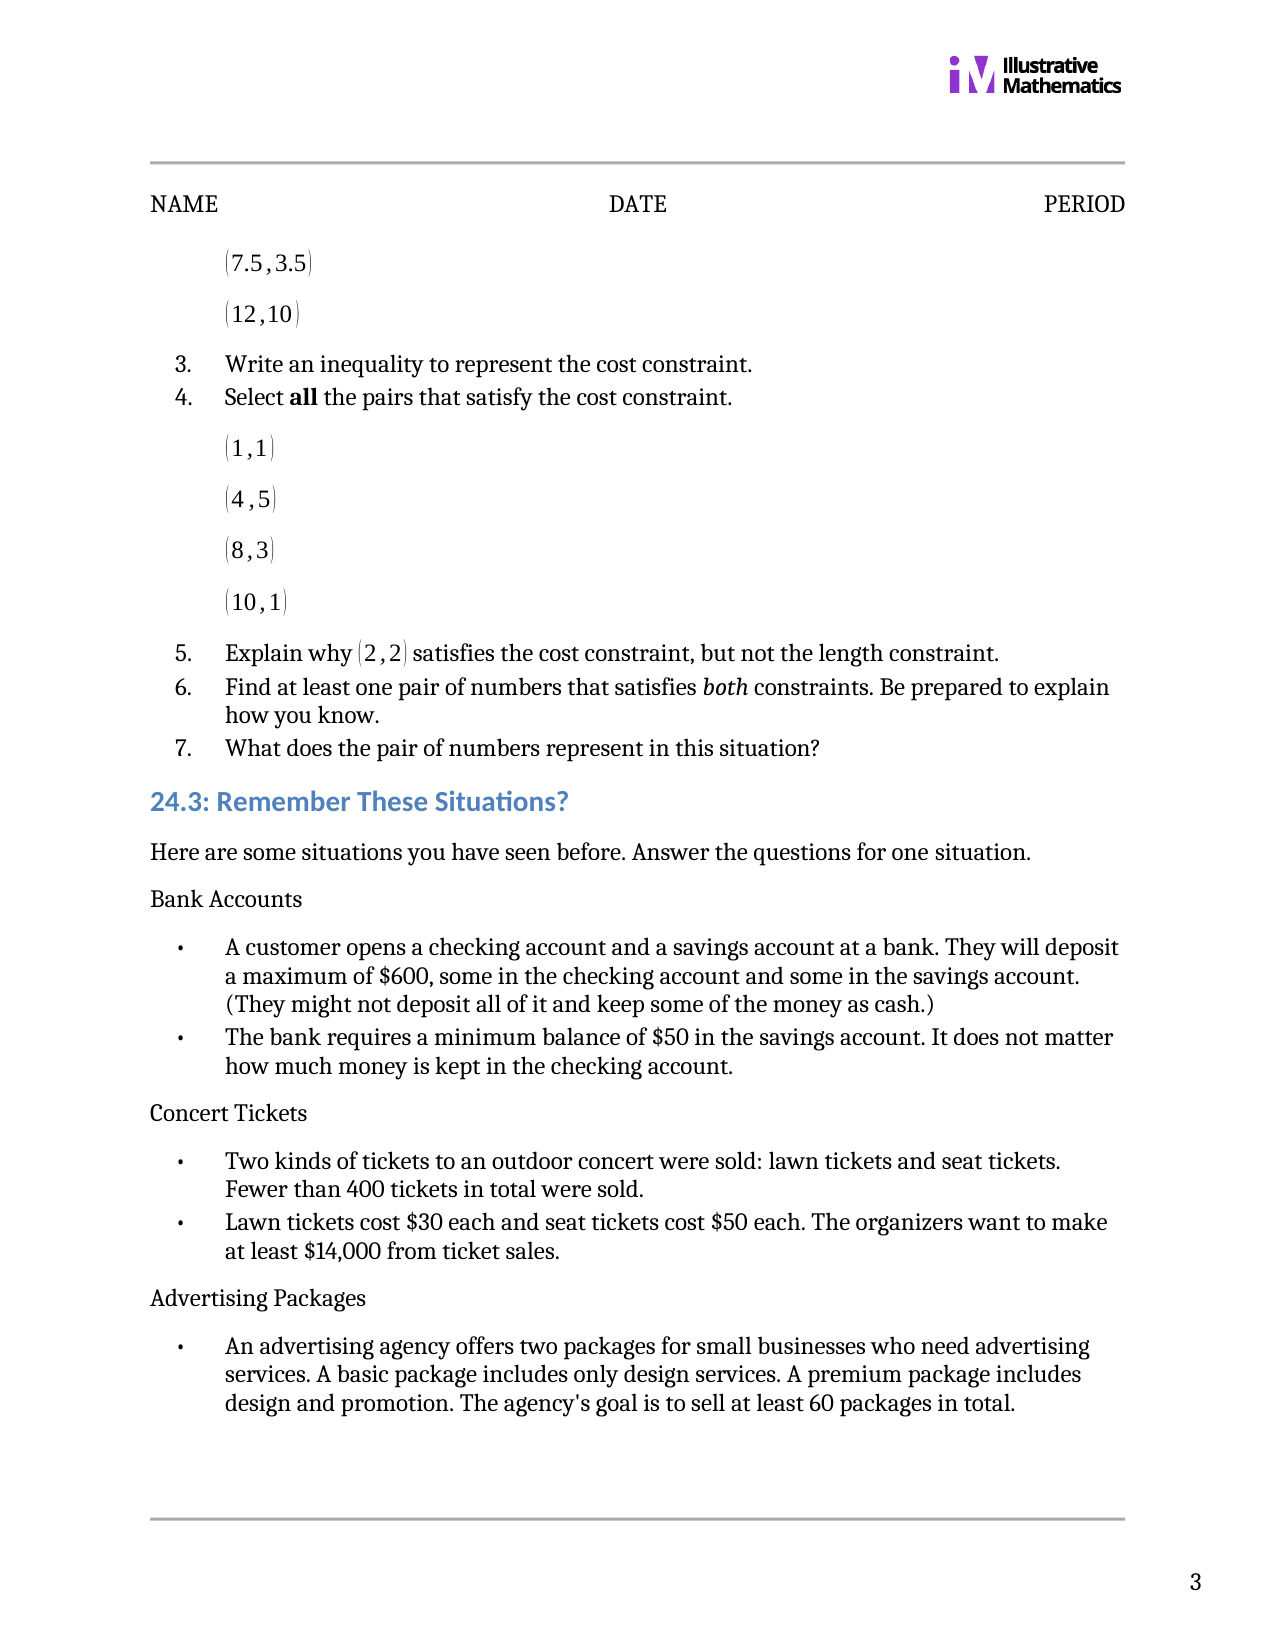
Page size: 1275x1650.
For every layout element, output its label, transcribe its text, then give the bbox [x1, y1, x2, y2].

list An advertising agency offers two packages for small businesses who need advertising services. A basic package includes only design services. A premium package includes design and promotion. The agency's goal is to sell at least 60 packages in total. [175, 1332, 1125, 1418]
list What does the pair of numbers represent in this situation? [175, 734, 1125, 763]
list Explain why satisfies the cost constraint, but not the length constraint. [175, 638, 1125, 669]
list Write an inequality to represent the cost constraint. [175, 350, 1125, 379]
list Select all the pairs that satisfy the cost constraint. [175, 383, 1125, 412]
list Two kinds of tickets to an outdoor concert were sold: lawn tickets and seat tickets. Fewer than 400 tickets in total were sold. [175, 1147, 1125, 1204]
list A customer opens a checking account and a savings account at a bank. They will deposit a maximum of $600, some in the checking account and some in the savings account. (They might not deposit all of it and keep some of the money as cash.) [175, 933, 1125, 1019]
text Bank Accounts [150, 885, 1125, 914]
text Concert Tickets [150, 1099, 1125, 1128]
picture [949, 55, 1121, 93]
subtitle 24.3: Remember These Situations? [150, 783, 1125, 819]
text Advertising Packages [150, 1284, 1125, 1313]
text Here are some situations you have seen before. Answer the questions for one situation. [150, 838, 1125, 867]
list Find at least one pair of numbers that satisfies both constraints. Be prepared to explain how you know. [175, 673, 1125, 730]
list The bank requires a minimum balance of $50 in the savings account. It does not matter how much money is kept in the checking account. [175, 1023, 1125, 1080]
list Lawn tickets cost $30 each and seat tickets cost $50 each. The organizers want to make at least $14,000 from ticket sales. [175, 1208, 1125, 1265]
